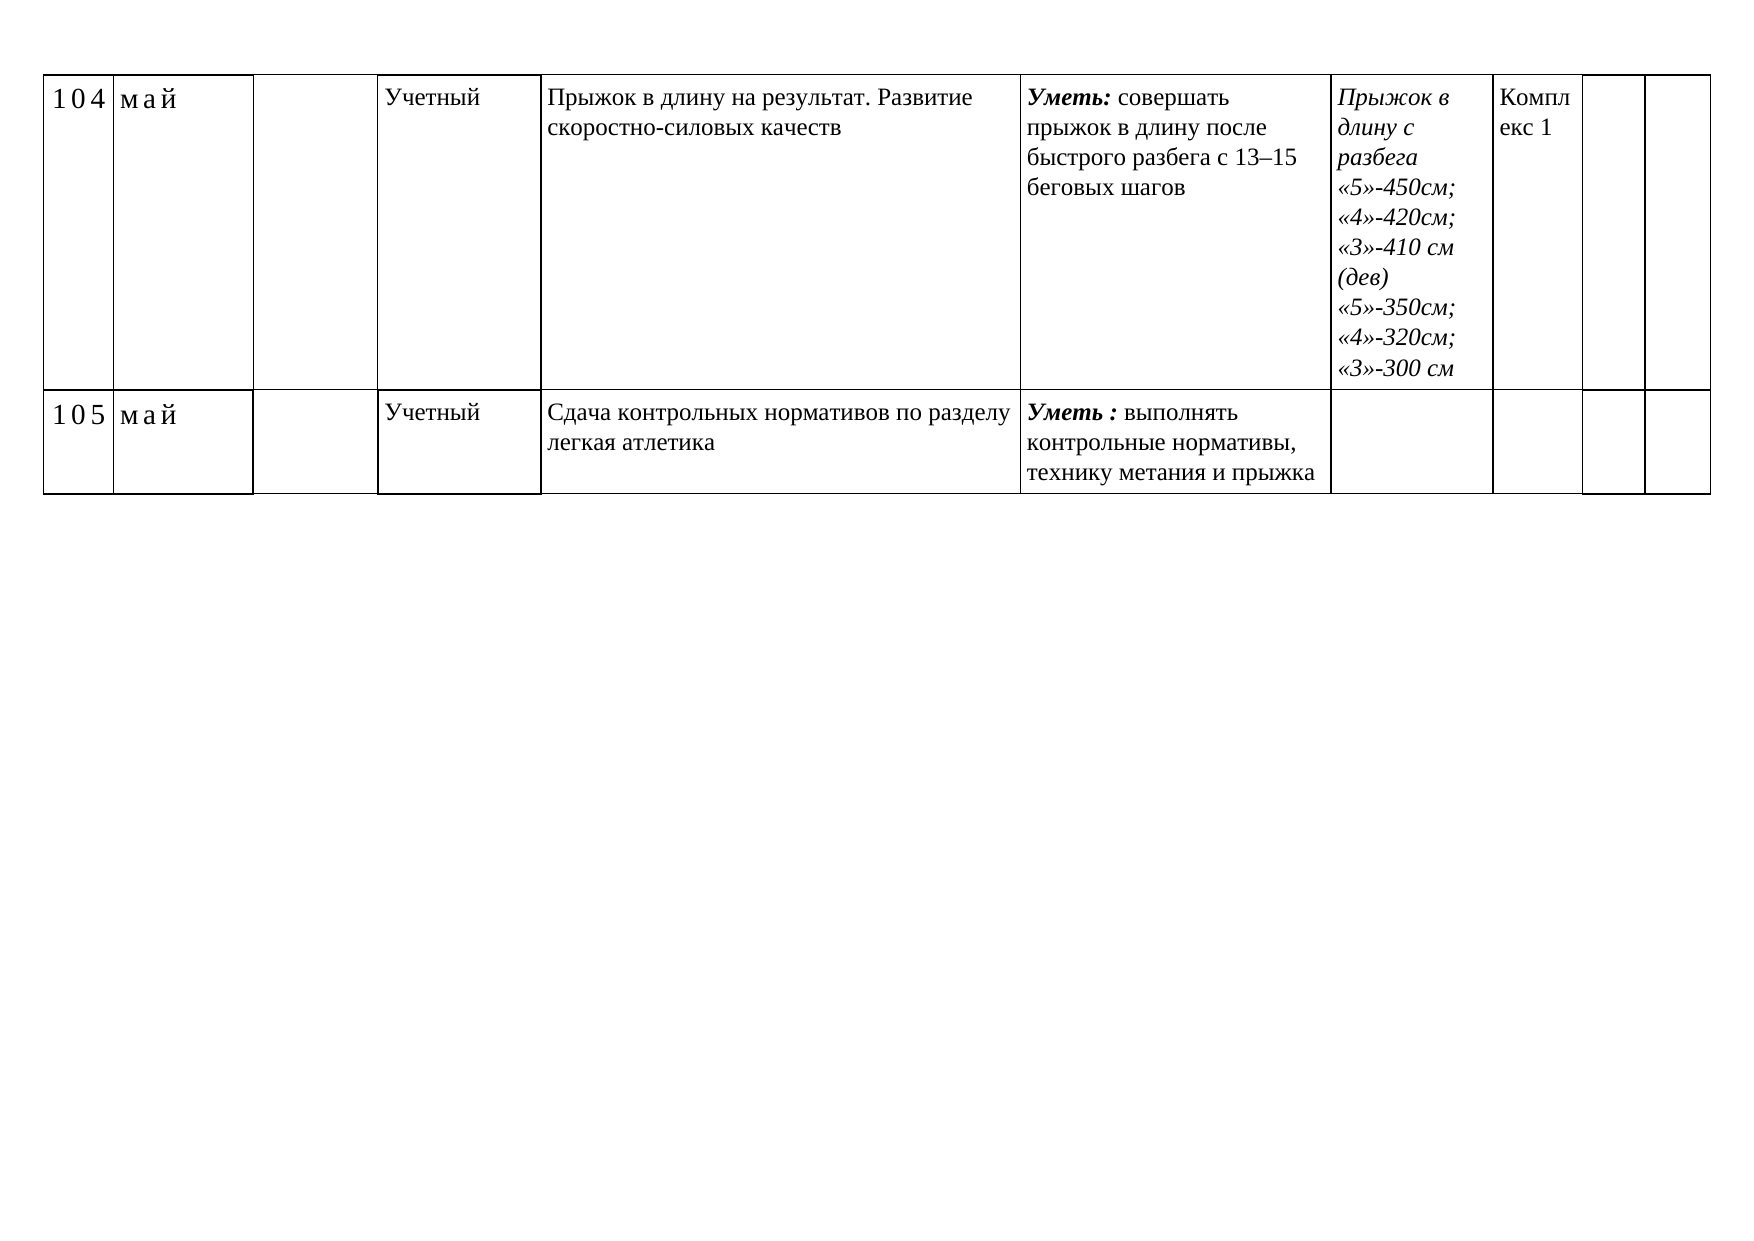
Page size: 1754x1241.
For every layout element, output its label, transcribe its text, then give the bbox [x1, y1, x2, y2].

table_cell Прыжок в длину на результат. Развитие скоростно-силовых качеств [542, 75, 1020, 389]
table_cell Комплекс 1 [1494, 75, 1582, 389]
table_cell Учетный [378, 76, 540, 389]
table_cell 105 [44, 391, 113, 493]
table_cell [1332, 390, 1492, 493]
table_cell [254, 390, 377, 493]
table_cell 104 [44, 76, 113, 389]
table_cell Прыжок в длину с разбега «5»-450см; «4»-420см; «3»-410 см (дев) «5»-350см; «4»-320см; «3»-300 см [1332, 75, 1492, 389]
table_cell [1021, 75, 1330, 389]
table_cell Сдача контрольных нормативов по разделу легкая атлетика [542, 390, 1020, 493]
table_cell [1583, 391, 1644, 493]
table_cell Уметь : выполнять контрольные нормативы, технику метания и прыжка [1021, 390, 1330, 493]
table_cell [1646, 76, 1710, 389]
table_cell май [114, 76, 253, 389]
table_cell [1494, 390, 1582, 493]
table_cell Учетный [379, 391, 540, 493]
table_cell [1646, 391, 1710, 493]
table_cell [1583, 76, 1644, 389]
table_cell май [114, 391, 252, 493]
